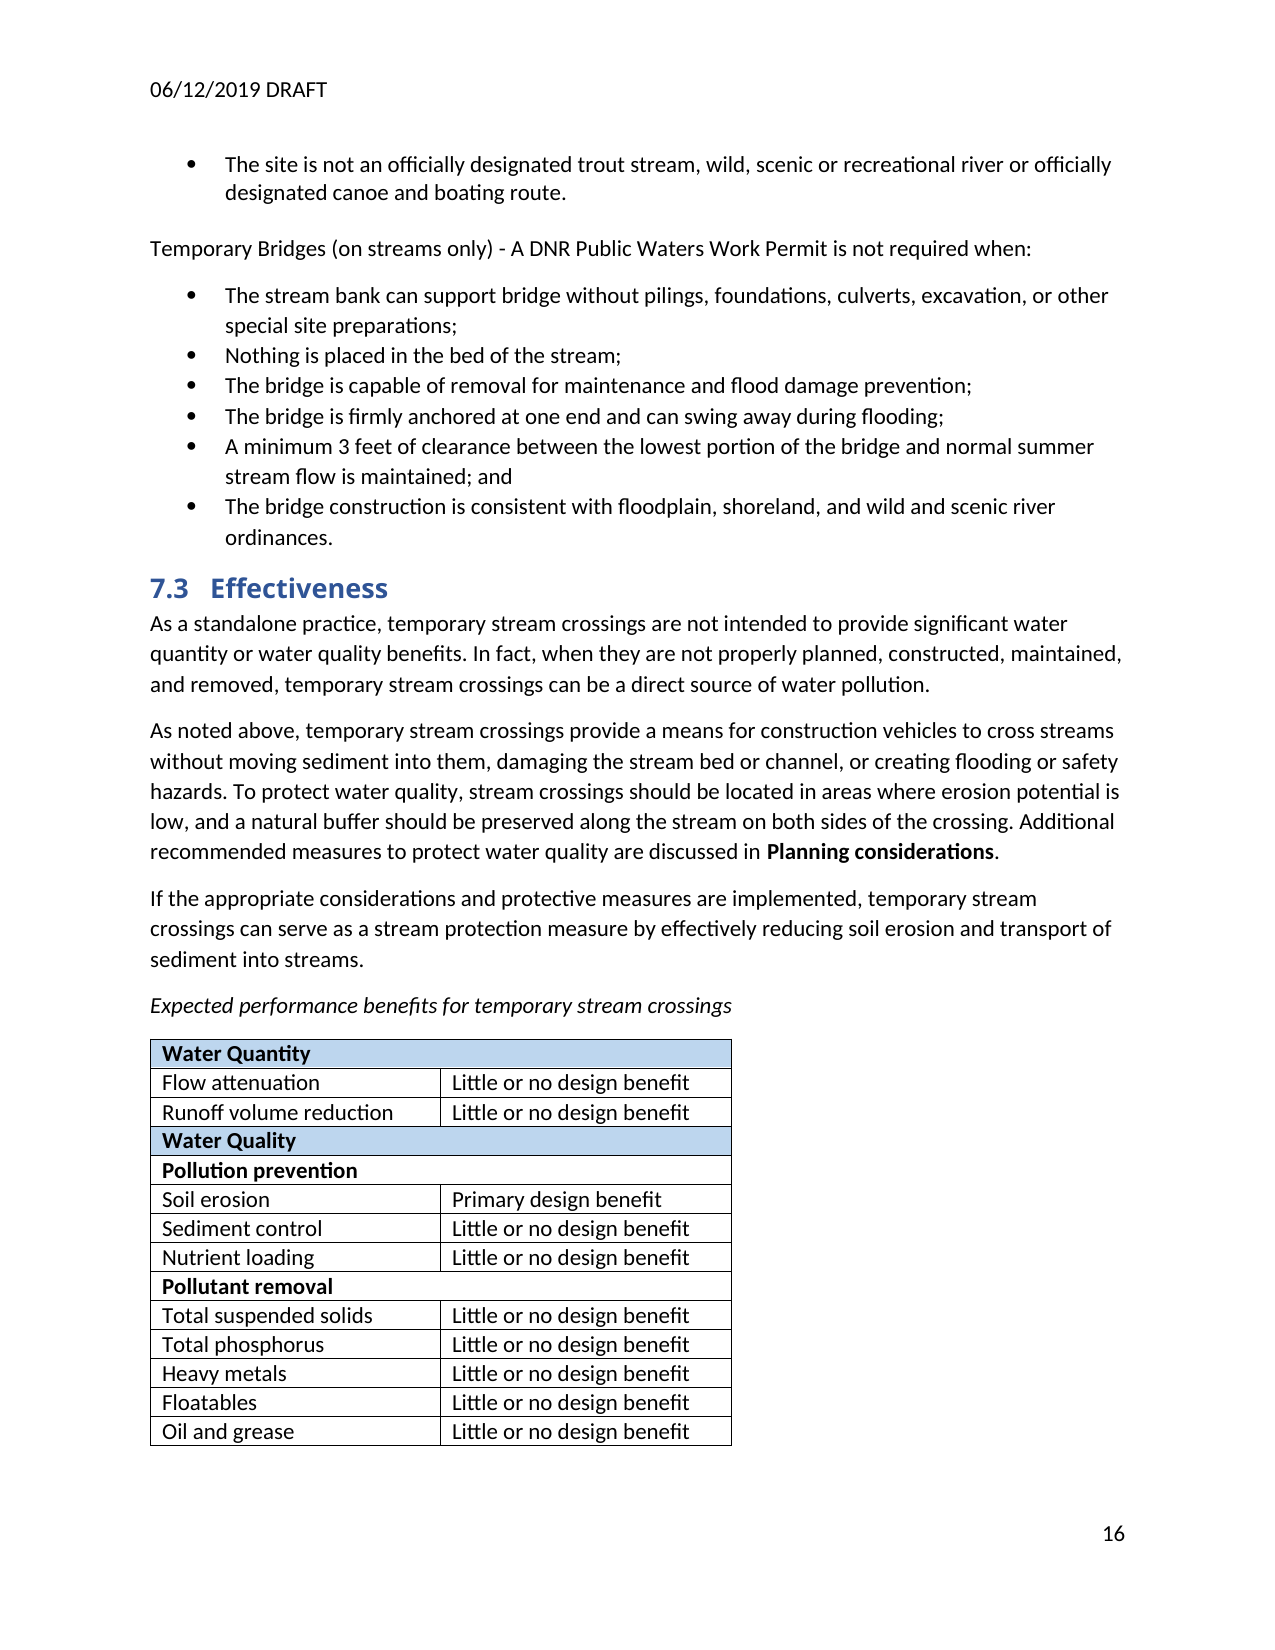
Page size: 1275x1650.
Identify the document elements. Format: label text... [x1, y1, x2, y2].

table_cell Pollutant removal [151, 1272, 731, 1300]
table_cell Nutrient loading [151, 1243, 440, 1271]
subtitle Effectiveness [150, 569, 1125, 606]
table_cell Water Quality [151, 1127, 731, 1155]
list A minimum 3 feet of clearance between the lowest portion of the bridge and normal summer stream flow is maintained; and [187, 432, 1125, 490]
table_cell Primary design benefit [441, 1185, 731, 1213]
table_cell Sediment control [151, 1214, 440, 1242]
table_cell Total phosphorus [151, 1330, 440, 1358]
list The stream bank can support bridge without pilings, foundations, culverts, excavation, or other special site preparations; [187, 281, 1125, 339]
table_cell Little or no design benefit [441, 1214, 731, 1242]
table_cell Soil erosion [151, 1185, 440, 1213]
table_cell Pollution prevention [151, 1156, 731, 1184]
table_cell Little or no design benefit [441, 1098, 731, 1126]
table_cell Little or no design benefit [441, 1388, 731, 1416]
table_header Water Quantity [151, 1040, 731, 1067]
table_cell Little or no design benefit [441, 1417, 731, 1445]
table_cell Total suspended solids [151, 1301, 440, 1329]
list The bridge is firmly anchored at one end and can swing away during flooding; [187, 402, 1125, 430]
table_cell Heavy metals [151, 1359, 440, 1387]
table_cell Little or no design benefit [441, 1330, 731, 1358]
text If the appropriate considerations and protective measures are implemented, temporary stream crossings can serve as a stream protection measure by effectively reducing soil erosion and transport of sediment into streams. [150, 884, 1125, 973]
table_cell Runoff volume reduction [151, 1098, 440, 1126]
list The bridge is capable of removal for maintenance and flood damage prevention; [187, 372, 1125, 399]
table_cell Little or no design benefit [441, 1069, 731, 1097]
list Nothing is placed in the bed of the stream; [187, 341, 1125, 369]
text As a standalone practice, temporary stream crossings are not intended to provide significant water quantity or water quality benefits. In fact, when they are not properly planned, constructed, maintained, and removed, temporary stream crossings can be a direct source of water pollution. [150, 609, 1125, 698]
text As noted above, temporary stream crossings provide a means for construction vehicles to cross streams without moving sediment into them, damaging the stream bed or channel, or creating flooding or safety hazards. To protect water quality, stream crossings should be located in areas where erosion potential is low, and a natural buffer should be preserved along the stream on both sides of the crossing. Additional recommended measures to protect water quality are discussed in Planning considerations. [150, 717, 1125, 865]
table_cell Floatables [151, 1388, 440, 1416]
list The site is not an officially designated trout stream, wild, scenic or recreational river or officially designated canoe and boating route. [187, 150, 1125, 234]
table_cell Little or no design benefit [441, 1359, 731, 1387]
table_cell Little or no design benefit [441, 1243, 731, 1271]
table_cell Oil and grease [151, 1417, 440, 1445]
table_cell Little or no design benefit [441, 1301, 731, 1329]
text Expected performance benefits for temporary stream crossings [150, 992, 1125, 1019]
list The bridge construction is consistent with floodplain, shoreland, and wild and scenic river ordinances. [187, 492, 1125, 551]
text Temporary Bridges (on streams only) - A DNR Public Waters Work Permit is not required when: [150, 234, 1125, 262]
table_cell Flow attenuation [151, 1069, 440, 1097]
